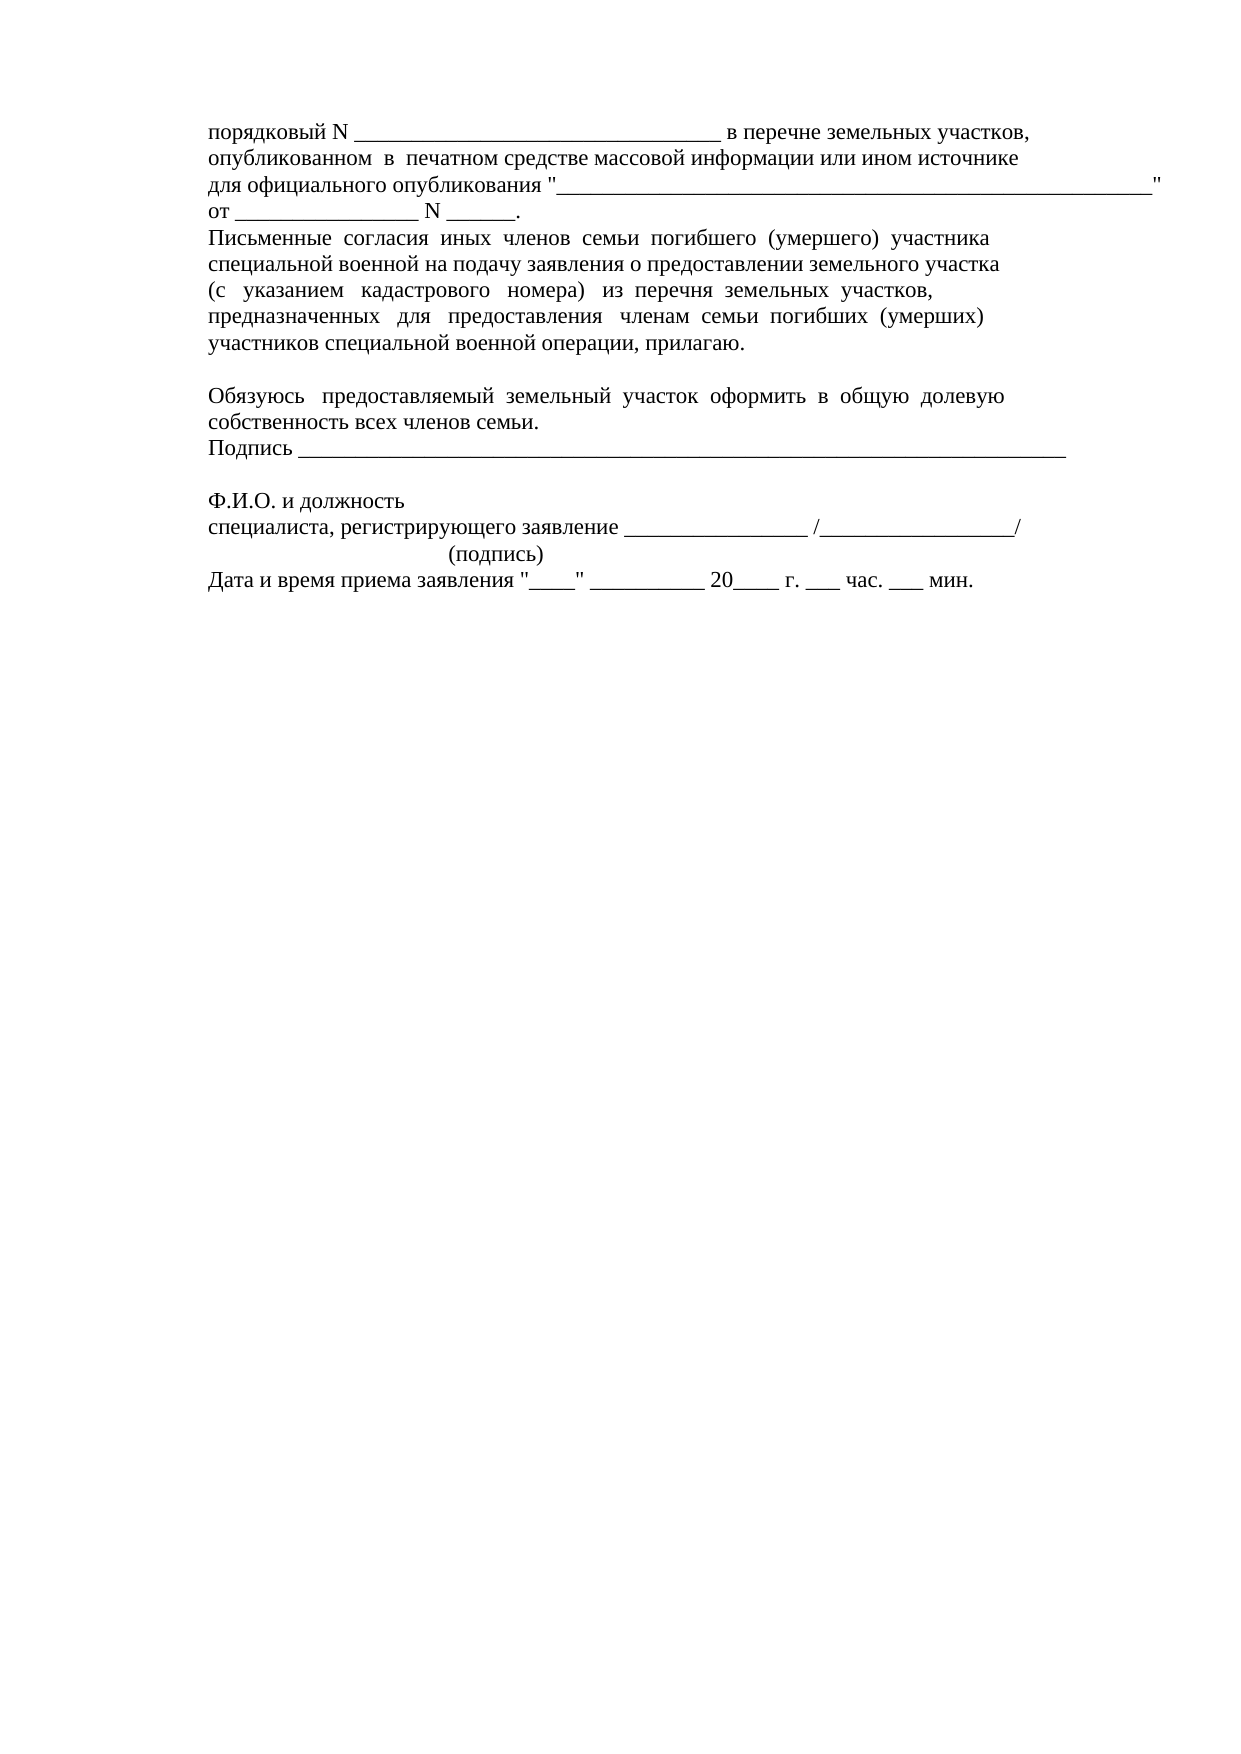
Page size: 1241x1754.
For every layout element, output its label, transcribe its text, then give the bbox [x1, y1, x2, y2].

text Подпись ___________________________________________________________________ [133, 434, 1181, 461]
text Дата и время приема заявления "____" __________ 20____ г. ___ час. ___ мин. [133, 566, 1181, 592]
text Обязуюсь предоставляемый земельный участок оформить в общую долевую [133, 382, 1181, 408]
text для официального опубликования "____________________________________________________" [133, 171, 1181, 197]
text предназначенных для предоставления членам семьи погибших (умерших) [133, 303, 1181, 329]
text опубликованном в печатном средстве массовой информации или ином источнике [133, 144, 1181, 171]
text порядковый N ________________________________ в перечне земельных участков, [133, 118, 1181, 144]
text Письменные согласия иных членов семьи погибшего (умершего) участника [133, 223, 1181, 250]
text (подпись) [133, 540, 1181, 566]
text (с указанием кадастрового номера) из перечня земельных участков, [133, 276, 1181, 303]
text специалиста, регистрирующего заявление ________________ /_________________/ [133, 513, 1181, 540]
text от ________________ N ______. [133, 197, 1181, 223]
text собственность всех членов семьи. [133, 408, 1181, 434]
text участников специальной военной операции, прилагаю. [133, 329, 1181, 355]
text специальной военной на подачу заявления о предоставлении земельного участка [133, 250, 1181, 276]
text Ф.И.О. и должность [133, 487, 1181, 513]
